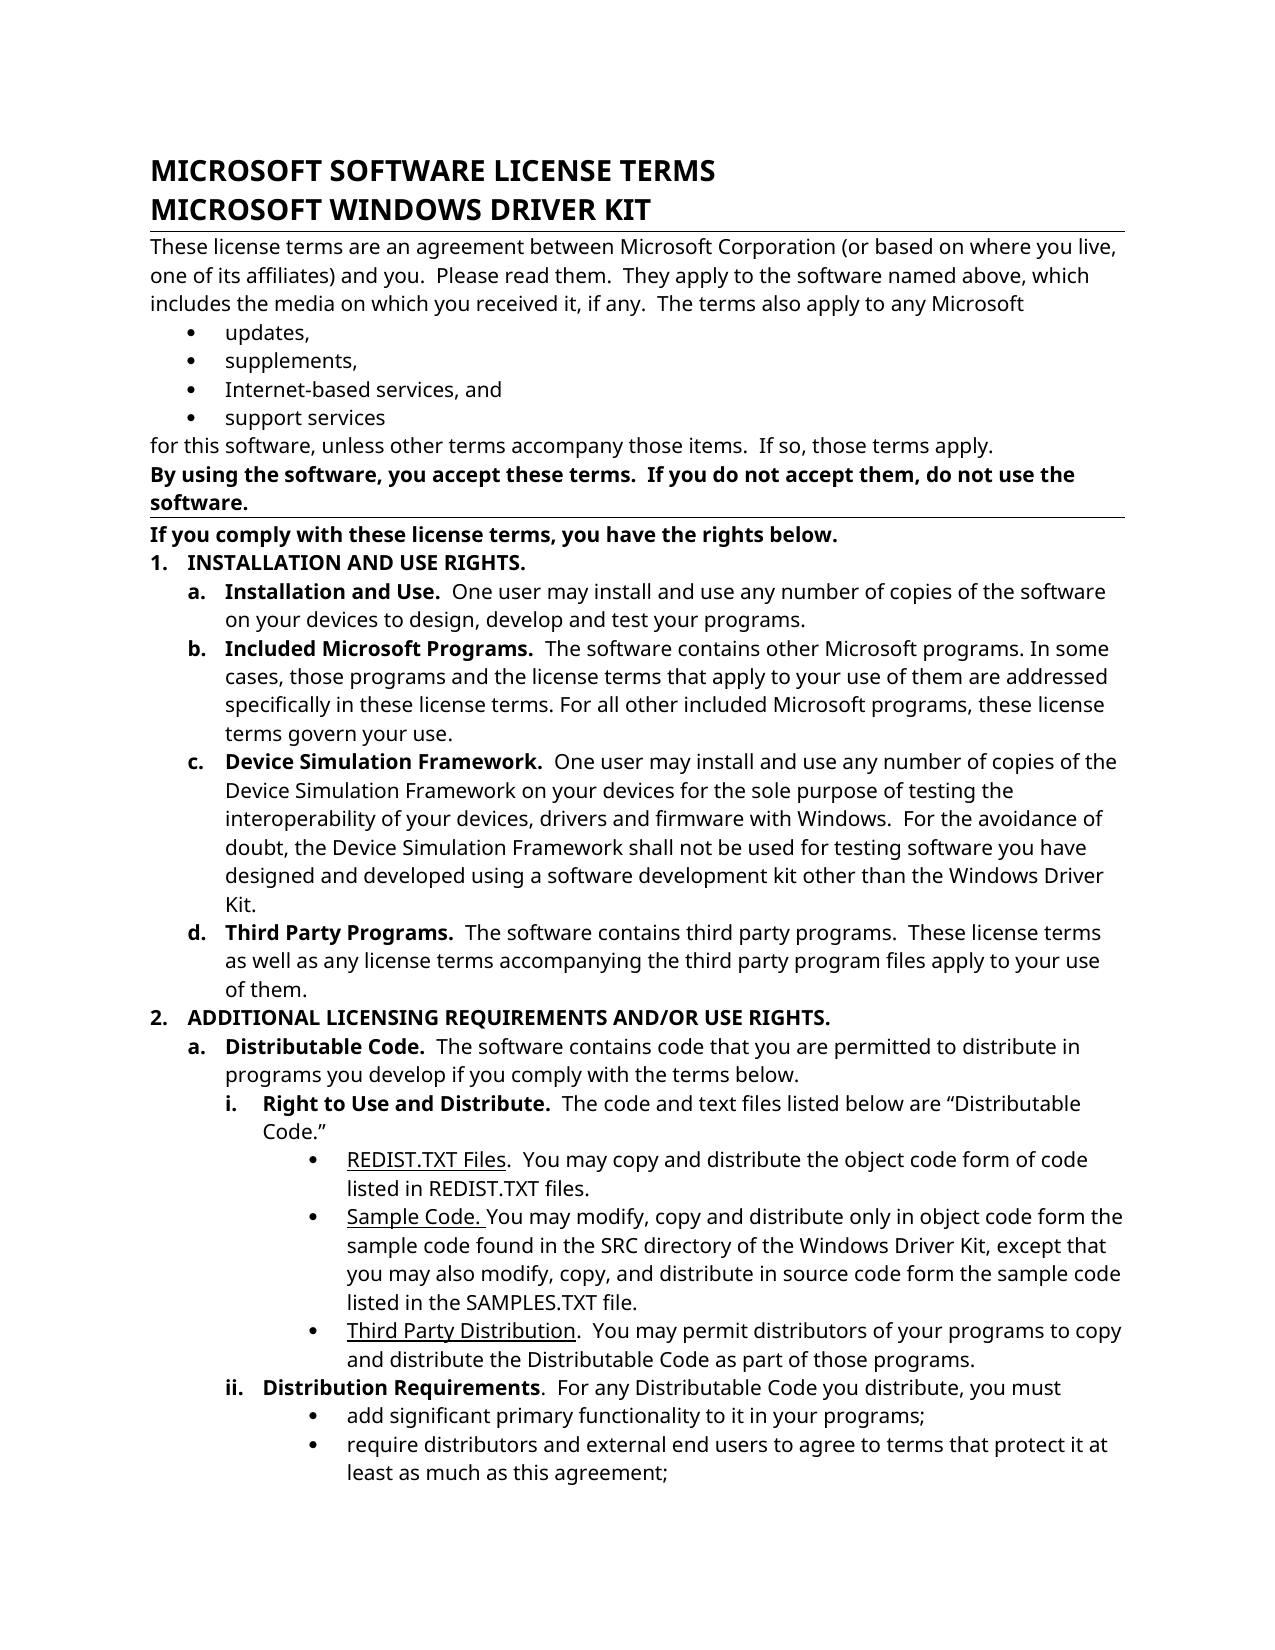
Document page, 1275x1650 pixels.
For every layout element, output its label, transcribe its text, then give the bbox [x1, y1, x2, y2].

subtitle Distributable Code. The software contains code that you are permitted to distribute in programs you develop if you comply with the terms below. [187, 1032, 1125, 1089]
subtitle Right to Use and Distribute. The code and text files listed below are “Distributable Code.” [225, 1089, 1125, 1146]
text supplements, [187, 346, 1125, 375]
subtitle Distribution Requirements. For any Distributable Code you distribute, you must [225, 1373, 1125, 1402]
subtitle Included Microsoft Programs. The software contains other Microsoft programs. In some cases, those programs and the license terms that apply to your use of them are addressed specifically in these license terms. For all other included Microsoft programs, these license terms govern your use. [187, 634, 1125, 747]
subtitle ADDITIONAL LICENSING REQUIREMENTS AND/OR USE RIGHTS. [150, 1003, 1125, 1032]
text add significant primary functionality to it in your programs; [309, 1402, 1125, 1430]
subtitle Installation and Use. One user may install and use any number of copies of the software on your devices to design, develop and test your programs. [187, 577, 1125, 634]
text updates, [187, 318, 1125, 346]
text By using the software, you accept these terms. If you do not accept them, do not use the software. [150, 460, 1125, 517]
text Internet-based services, and [187, 375, 1125, 403]
text require distributors and external end users to agree to terms that protect it at least as much as this agreement; [309, 1430, 1125, 1487]
subtitle MICROSOFT SOFTWARE LICENSE TERMS [150, 150, 1125, 190]
text These license terms are an agreement between Microsoft Corporation (or based on where you live, one of its affiliates) and you. Please read them. They apply to the software named above, which includes the media on which you received it, if any. The terms also apply to any Microsoft [150, 232, 1125, 318]
subtitle Third Party Programs. The software contains third party programs. These license terms as well as any license terms accompanying the third party program files apply to your use of them. [187, 918, 1125, 1003]
subtitle Device Simulation Framework. One user may install and use any number of copies of the Device Simulation Framework on your devices for the sole purpose of testing the interoperability of your devices, drivers and firmware with Windows. For the avoidance of doubt, the Device Simulation Framework shall not be used for testing software you have designed and developed using a software development kit other than the Windows Driver Kit. [187, 747, 1125, 918]
text REDIST.TXT Files. You may copy and distribute the object code form of code listed in REDIST.TXT files. [309, 1146, 1125, 1202]
title MICROSOFT WINDOWS DRIVER KIT [150, 190, 1125, 231]
text Third Party Distribution. You may permit distributors of your programs to copy and distribute the Distributable Code as part of those programs. [309, 1316, 1125, 1373]
text Sample Code. You may modify, copy and distribute only in object code form the sample code found in the SRC directory of the Windows Driver Kit, except that you may also modify, copy, and distribute in source code form the sample code listed in the SAMPLES.TXT file. [309, 1202, 1125, 1316]
text support services [187, 403, 1125, 432]
text for this software, unless other terms accompany those items. If so, those terms apply. [150, 432, 1125, 460]
text If you comply with these license terms, you have the rights below. [150, 518, 1125, 548]
subtitle INSTALLATION AND USE RIGHTS. [150, 548, 1125, 577]
